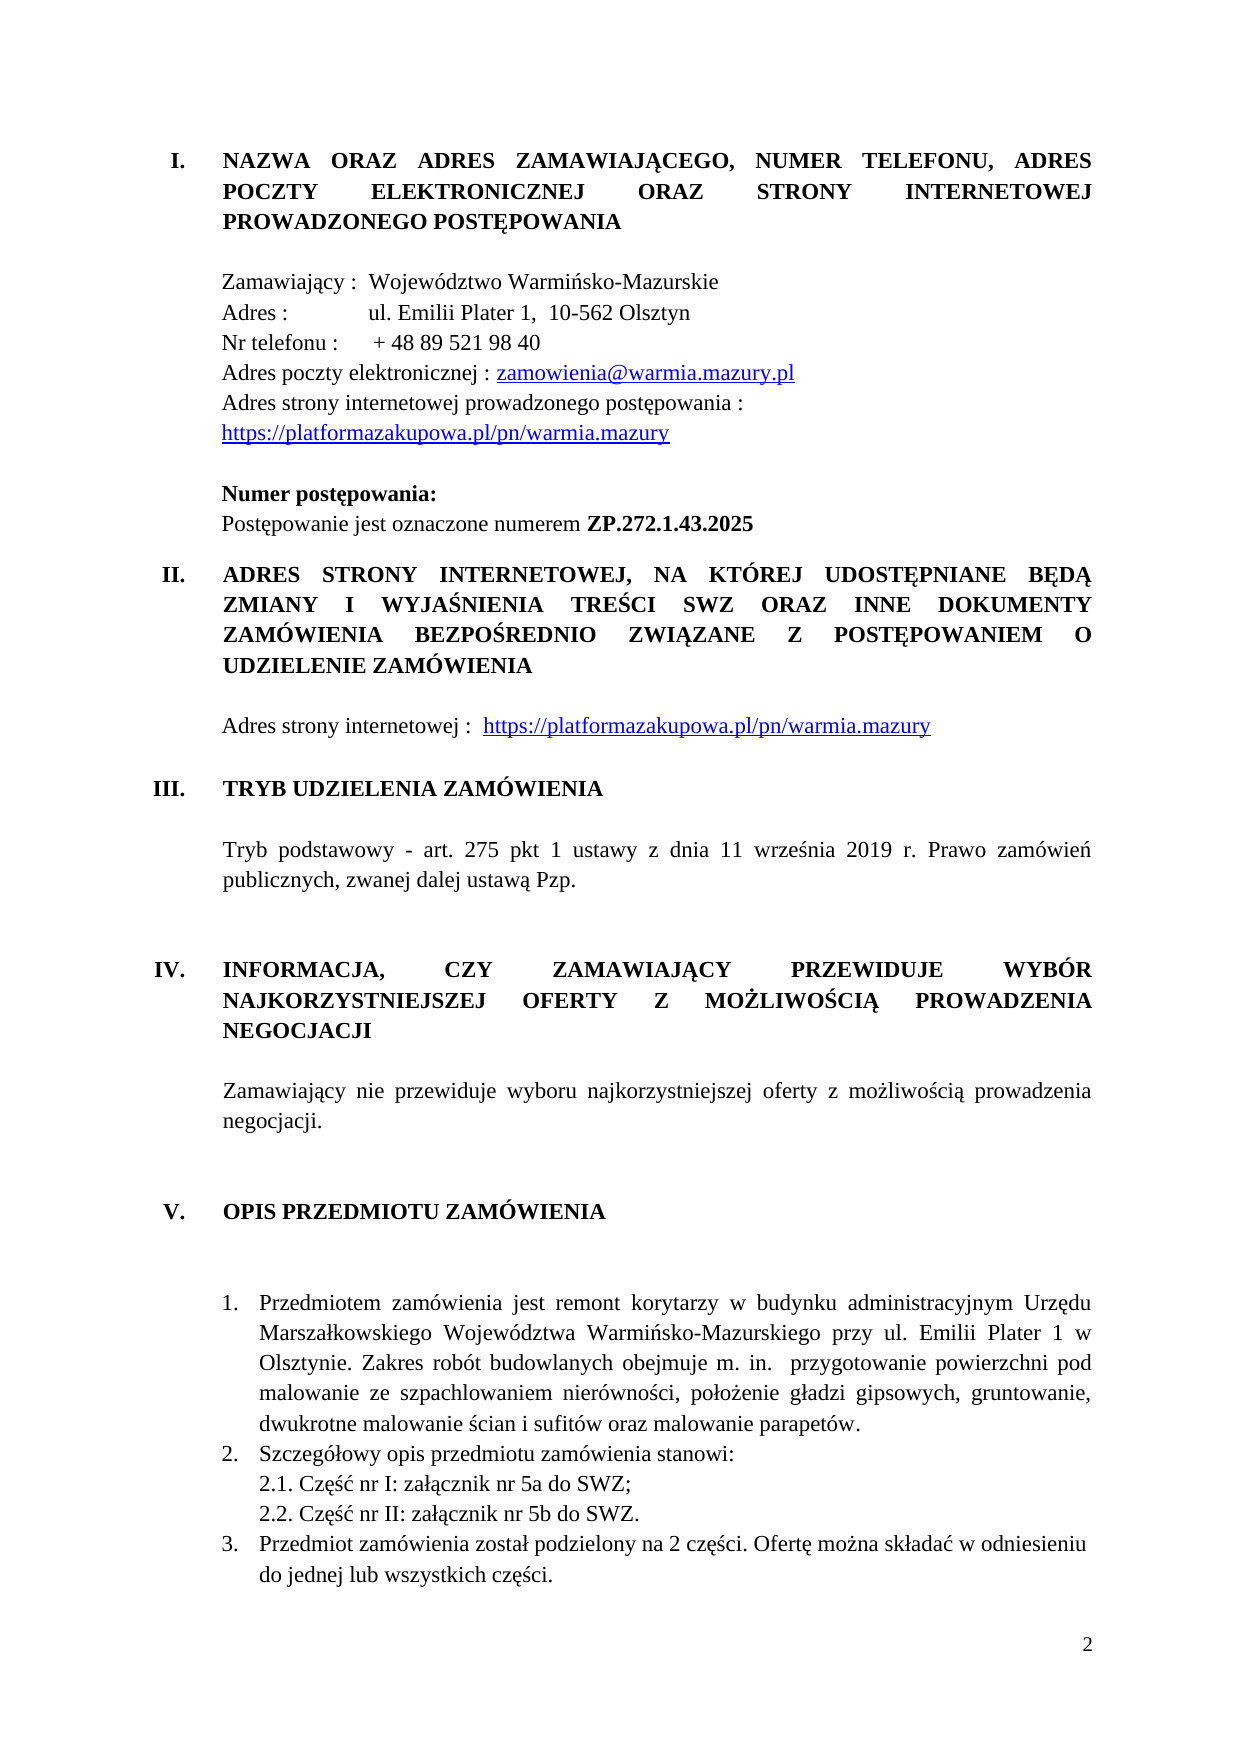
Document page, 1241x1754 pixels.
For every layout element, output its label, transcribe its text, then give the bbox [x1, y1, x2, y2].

text https://platformazakupowa.pl/pn/warmia.mazury [221, 419, 1093, 446]
list OPIS PRZEDMIOTU ZAMÓWIENIA [185, 1198, 1093, 1224]
list Przedmiot zamówienia został podzielony na 2 części. Ofertę można składać w odniesieniu do jednej lub wszystkich części. [221, 1531, 1093, 1587]
list Szczegółowy opis przedmiotu zamówienia stanowi: [221, 1440, 1093, 1466]
list NAZWA ORAZ ADRES ZAMAWIAJĄCEGO, NUMER TELEFONU, ADRES POCZTY ELEKTRONICZNEJ ORAZ STRONY INTERNETOWEJ PROWADZONEGO POSTĘPOWANIA [185, 148, 1093, 234]
text Adres strony internetowej : https://platformazakupowa.pl/pn/warmia.mazury [221, 712, 1093, 738]
text Nr telefonu : + 48 89 521 98 40 [221, 329, 1093, 355]
text Zamawiający : Województwo Warmińsko-Mazurskie [221, 268, 1093, 295]
text Zamawiający nie przewiduje wyboru najkorzystniejszej oferty z możliwością prowadzenia negocjacji. [223, 1077, 1093, 1134]
text Adres poczty elektronicznej : zamowienia@warmia.mazury.pl [221, 359, 1093, 385]
text Adres : ul. Emilii Plater 1, 10-562 Olsztyn [221, 299, 1093, 325]
text 2.2. Część nr II: załącznik nr 5b do SWZ. [259, 1500, 1093, 1527]
list TRYB UDZIELENIA ZAMÓWIENIA [185, 775, 1093, 802]
text Numer postępowania: [221, 480, 1093, 506]
list ADRES STRONY INTERNETOWEJ, NA KTÓREJ UDOSTĘPNIANE BĘDĄ ZMIANY I WYJAŚNIENIA TREŚCI SWZ ORAZ INNE DOKUMENTY ZAMÓWIENIA BEZPOŚREDNIO ZWIĄZANE Z POSTĘPOWANIEM O UDZIELENIE ZAMÓWIENIA [185, 561, 1093, 678]
text Postępowanie jest oznaczone numerem ZP.272.1.43.2025 [221, 510, 1093, 536]
text Tryb podstawowy - art. 275 pkt 1 ustawy z dnia 11 września 2019 r. Prawo zamówień publicznych, zwanej dalej ustawą Pzp. [223, 836, 1093, 892]
text Adres strony internetowej prowadzonego postępowania : [221, 389, 1093, 416]
text 2.1. Część nr I: załącznik nr 5a do SWZ; [259, 1470, 1093, 1496]
list INFORMACJA, CZY ZAMAWIAJĄCY PRZEWIDUJE WYBÓR NAJKORZYSTNIEJSZEJ OFERTY Z MOŻLIWOŚCIĄ PROWADZENIA NEGOCJACJI [185, 957, 1093, 1043]
list Przedmiotem zamówienia jest remont korytarzy w budynku administracyjnym Urzędu Marszałkowskiego Województwa Warmińsko-Mazurskiego przy ul. Emilii Plater 1 w Olsztynie. Zakres robót budowlanych obejmuje m. in. przygotowanie powierzchni pod malowanie ze szpachlowaniem nierówności, położenie gładzi gipsowych, gruntowanie, dwukrotne malowanie ścian i sufitów oraz malowanie parapetów. [221, 1289, 1093, 1436]
